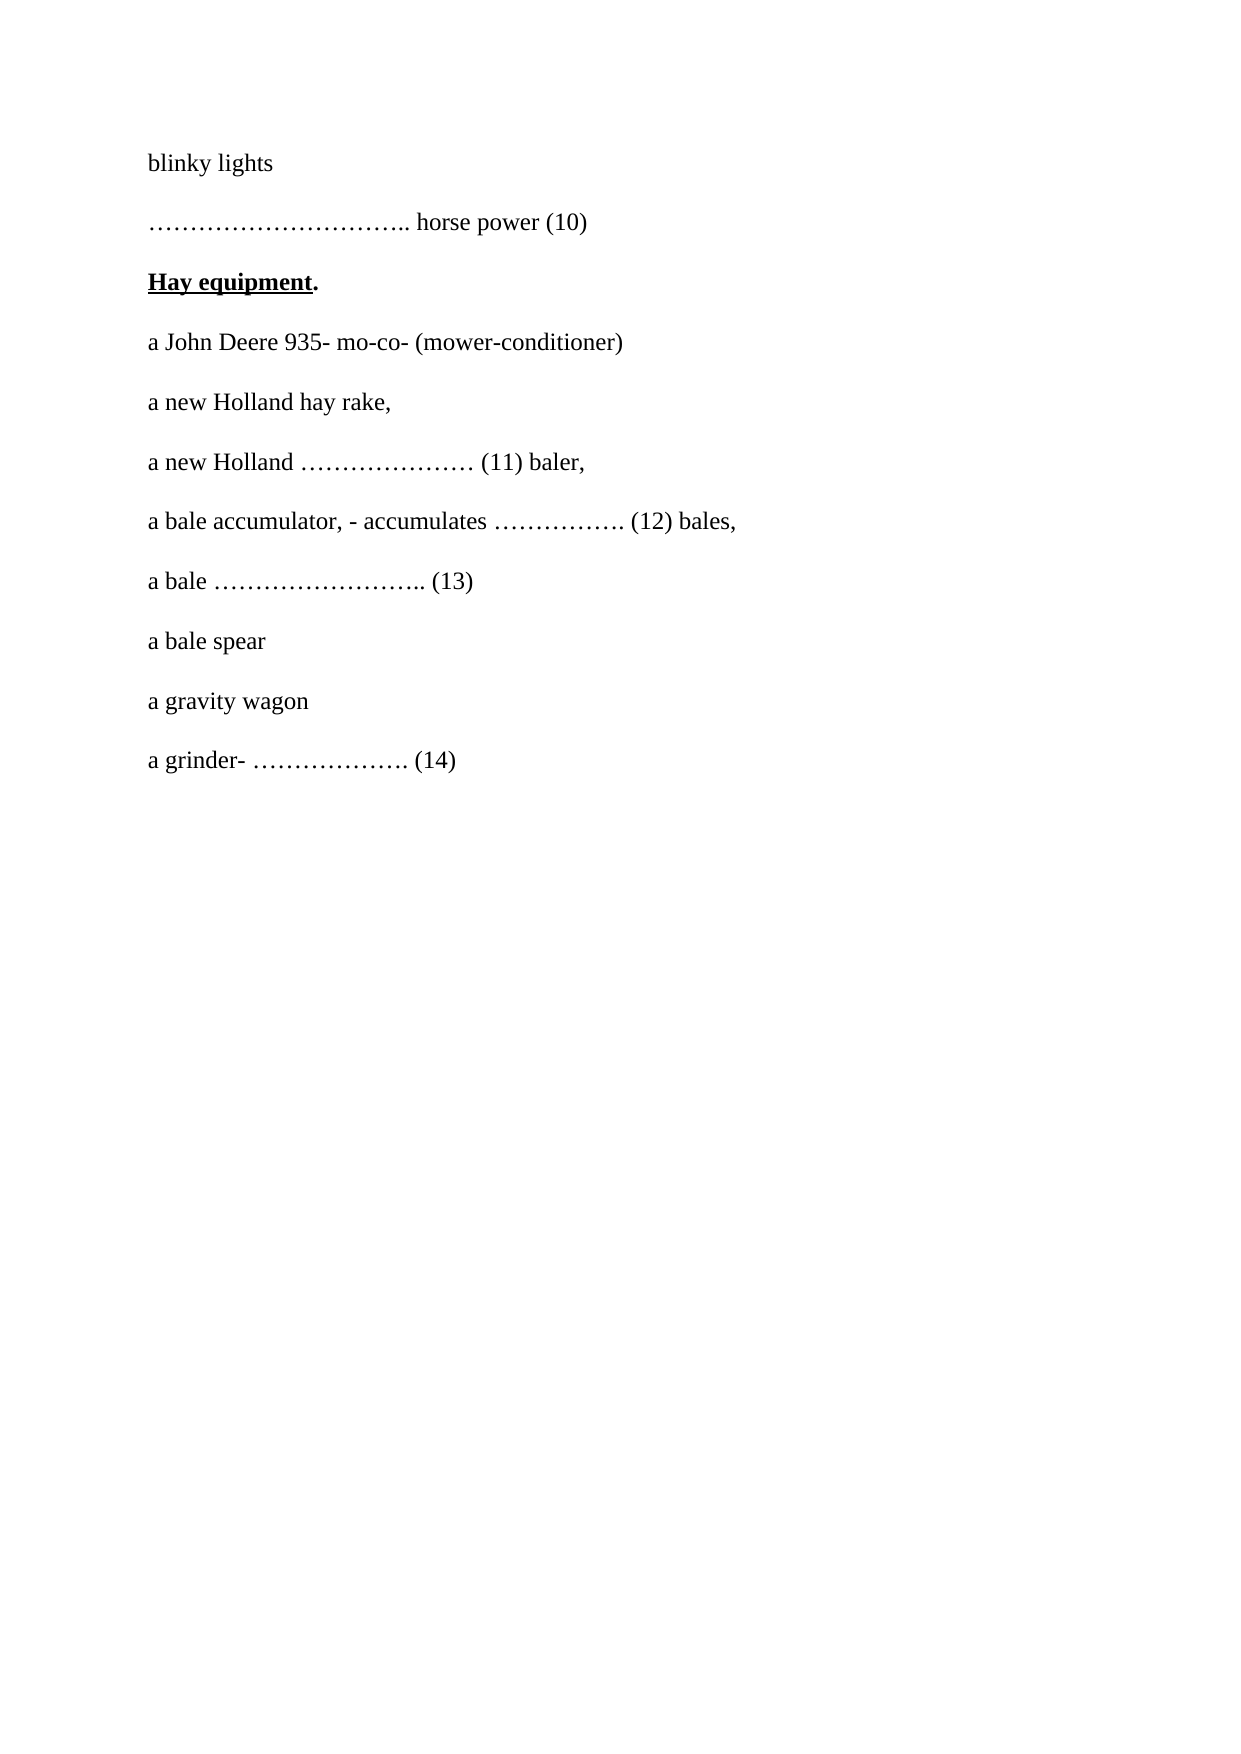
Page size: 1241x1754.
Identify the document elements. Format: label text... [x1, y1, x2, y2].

text a gravity wagon [148, 686, 1093, 714]
text a grinder- ………………. (14) [148, 746, 1093, 774]
text a bale …………………….. (13) [148, 566, 1093, 595]
text a bale accumulator, - accumulates ……………. (12) bales, [148, 506, 1093, 535]
text a new Holland ………………… (11) baler, [148, 447, 1093, 475]
text a John Deere 935- mo-co- (mower-conditioner) [148, 327, 1093, 356]
text ………………………….. horse power (10) [148, 207, 1093, 236]
text a bale spear [148, 626, 1093, 655]
text Hay equipment. [148, 267, 1093, 296]
text a new Holland hay rake, [148, 387, 1093, 416]
text blinky lights [148, 148, 1093, 176]
